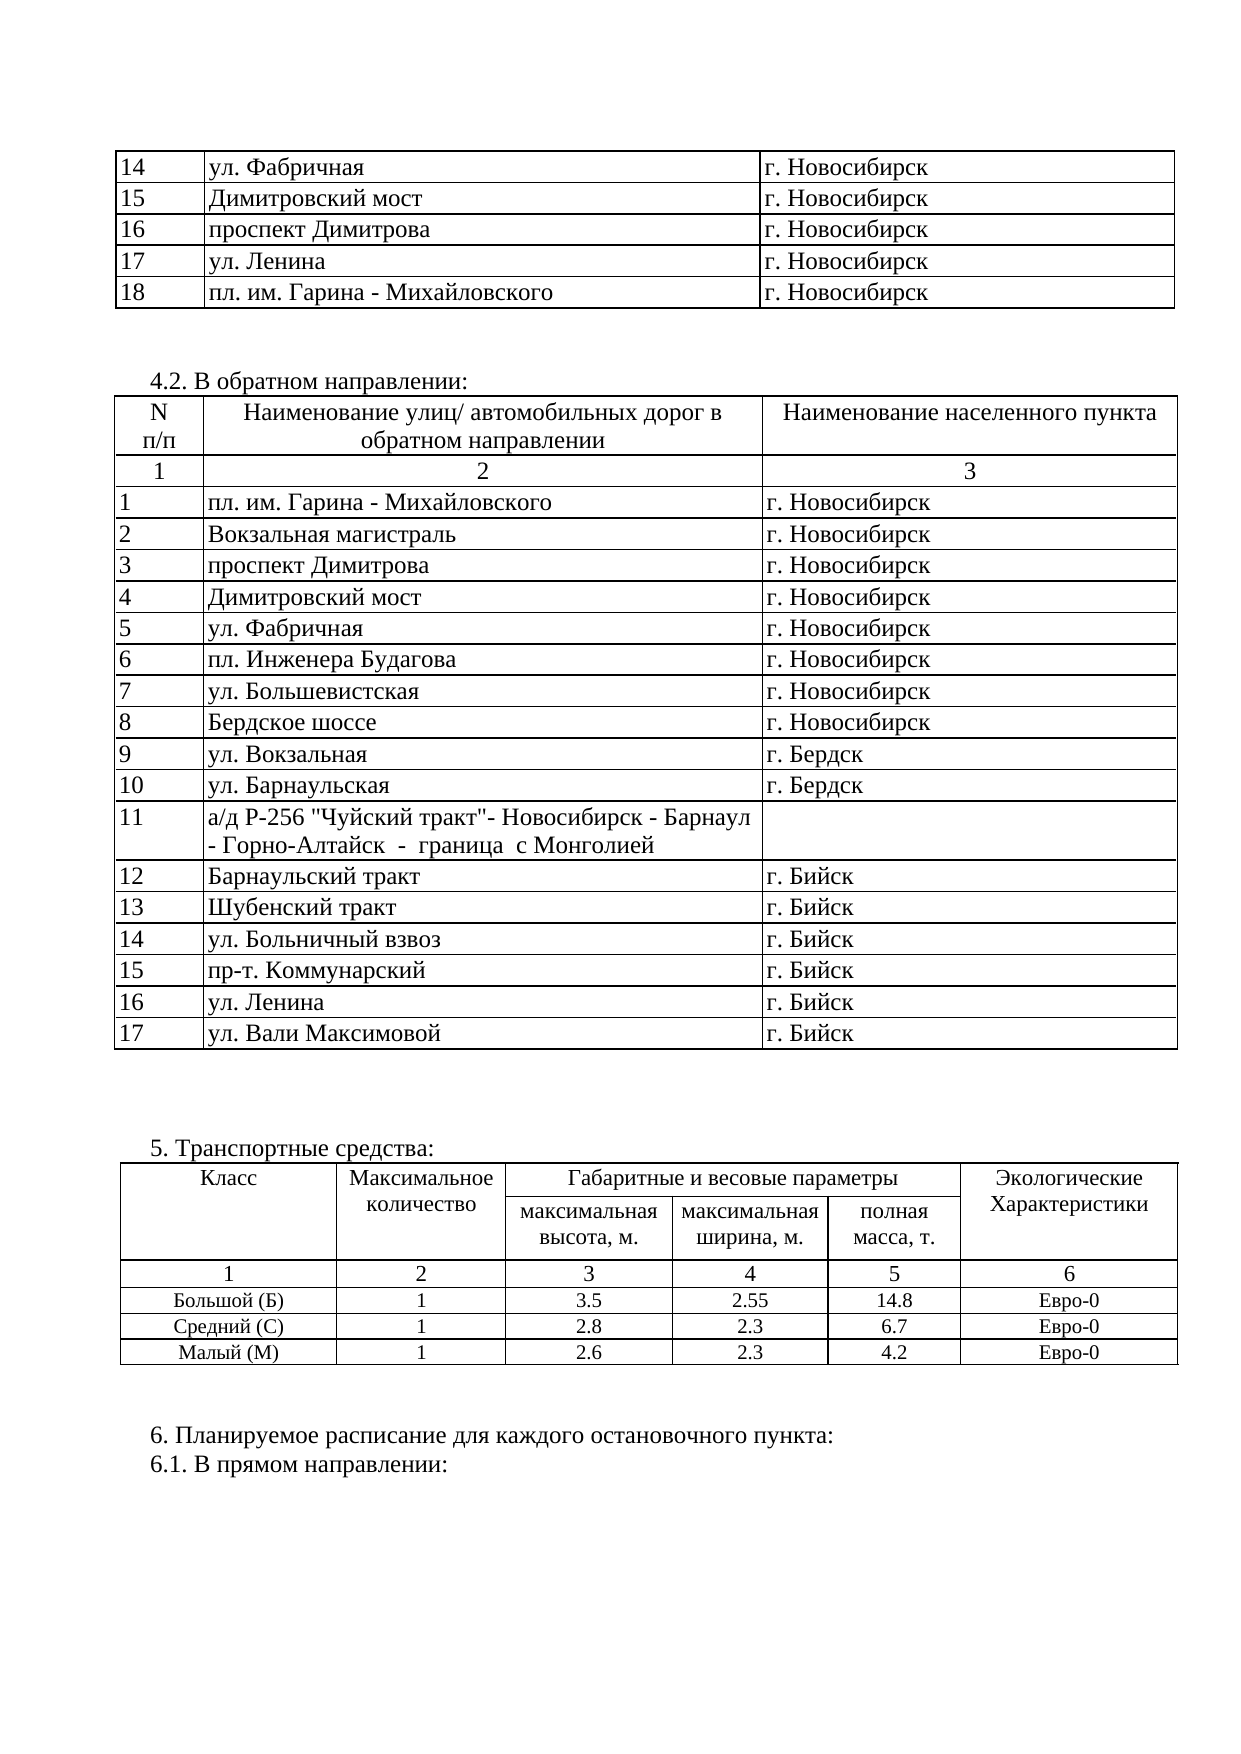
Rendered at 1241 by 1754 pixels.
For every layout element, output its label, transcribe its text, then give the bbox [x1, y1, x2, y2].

table_cell 2.8 [506, 1314, 672, 1338]
table_cell ул. Ленина [205, 246, 759, 276]
text 6.1. В прямом направлении: [150, 1449, 1090, 1478]
table_cell 6 [115, 644, 203, 674]
table_cell г. Бийск [763, 985, 1177, 1017]
table_cell ул. Ленина [204, 987, 762, 1017]
table_header Класс [121, 1164, 336, 1259]
table_cell 15 [115, 955, 203, 985]
table_cell 4 [115, 581, 203, 611]
table_cell ул. Фабричная [204, 613, 762, 643]
table_cell максимальная ширина, м. [673, 1197, 827, 1259]
table_cell пр-т. Коммунарский [204, 955, 762, 985]
table_cell пл. им. Гарина - Михайловского [205, 277, 759, 307]
table_cell Димитровский мост [205, 183, 759, 213]
text 5. Транспортные средства: [150, 1133, 1090, 1162]
table_cell Барнаульский тракт [204, 861, 762, 891]
table_cell г. Бийск [763, 859, 1177, 891]
table_cell 2.55 [673, 1288, 827, 1312]
table_cell 5 [829, 1261, 960, 1287]
table_cell г. Новосибирск [761, 183, 1174, 213]
table_cell 16 [117, 215, 204, 244]
table_cell г. Бийск [763, 1017, 1177, 1048]
table_cell Бердское шоссе [204, 707, 762, 737]
table_cell 6 [961, 1261, 1177, 1287]
table_cell 10 [115, 770, 203, 800]
table_cell 8 [115, 707, 203, 737]
table_cell 1 [115, 487, 203, 517]
table_cell 1 [337, 1340, 505, 1364]
table_cell 17 [117, 246, 204, 276]
table_cell 16 [115, 986, 203, 1017]
table_cell пл. Инженера Будагова [204, 645, 762, 674]
table_cell Евро-0 [961, 1288, 1177, 1312]
table_header Габаритные и весовые параметры [506, 1164, 960, 1196]
table_cell г. Новосибирск [761, 152, 1174, 181]
table_cell 4 [673, 1261, 827, 1287]
table_cell г. Новосибирск [761, 215, 1174, 244]
table_cell г. Новосибирск [763, 706, 1177, 737]
table_cell Большой (Б) [121, 1288, 336, 1312]
table_cell 14 [117, 152, 204, 181]
table_cell 2 [204, 456, 762, 486]
table_cell проспект Димитрова [205, 215, 759, 244]
table_cell г. Новосибирск [763, 580, 1177, 611]
table_cell 2.3 [673, 1314, 827, 1338]
table_cell г. Новосибирск [763, 549, 1177, 580]
table_header Максимальное количество [337, 1164, 505, 1259]
table_cell 1 [337, 1314, 505, 1338]
table_cell 7 [115, 675, 203, 706]
table_cell ул. Вали Максимовой [204, 1018, 762, 1048]
table_cell 3 [763, 454, 1177, 486]
table_cell г. Бердск [763, 769, 1177, 800]
table_cell 13 [115, 892, 203, 922]
table_cell ул. Вокзальная [204, 739, 762, 769]
table_cell г. Бийск [763, 922, 1177, 954]
table_cell 18 [117, 277, 204, 307]
table_header Наименование населенного пункта [763, 397, 1177, 454]
text 6. Планируемое расписание для каждого остановочного пункта: [150, 1420, 1090, 1449]
table_cell 3 [115, 550, 203, 580]
table_cell 9 [115, 738, 203, 769]
table_cell [763, 800, 1177, 859]
table_cell 4.2 [829, 1340, 960, 1364]
text 4.2. В обратном направлении: [150, 366, 1090, 395]
table_cell г. Новосибирск [763, 674, 1177, 706]
table_header Наименование улиц/ автомобильных дорог в обратном направлении [204, 397, 762, 454]
table_header N п/п [115, 397, 203, 454]
table_cell полная масса, т. [829, 1197, 960, 1259]
table_cell 2.3 [673, 1340, 827, 1364]
table_cell ул. Больничный взвоз [204, 924, 762, 954]
table_cell Малый (М) [121, 1340, 336, 1364]
table_cell 1 [337, 1288, 505, 1312]
table_cell 14 [115, 923, 203, 954]
table_cell Евро-0 [961, 1340, 1177, 1364]
table_cell 2 [337, 1261, 505, 1287]
table_cell г. Новосибирск [761, 246, 1174, 276]
table_cell Евро-0 [961, 1314, 1177, 1338]
table_cell Средний (С) [121, 1314, 336, 1338]
table_cell г. Бийск [763, 891, 1177, 922]
table_cell 2 [115, 518, 203, 548]
table_cell 5 [115, 613, 203, 643]
table_cell Шубенский тракт [204, 892, 762, 922]
table_cell ул. Барнаульская [204, 770, 762, 800]
table_header Экологические Характеристики [961, 1164, 1177, 1259]
table_cell 15 [117, 183, 204, 213]
table_cell проспект Димитрова [204, 550, 762, 580]
table_cell г. Новосибирск [763, 517, 1177, 548]
table_cell 2.6 [506, 1340, 672, 1364]
table_cell г. Новосибирск [763, 486, 1177, 517]
table_cell г. Бердск [763, 737, 1177, 769]
table_cell пл. им. Гарина - Михайловского [204, 487, 762, 517]
table_cell 17 [115, 1018, 203, 1048]
table_cell г. Бийск [763, 954, 1177, 985]
table_cell Вокзальная магистраль [204, 519, 762, 548]
table_cell 14.8 [829, 1288, 960, 1312]
table_cell ул. Фабричная [205, 152, 759, 181]
table_cell 6.7 [829, 1314, 960, 1338]
table_cell 3.5 [506, 1288, 672, 1312]
table_cell 1 [121, 1261, 336, 1287]
table_cell г. Новосибирск [763, 611, 1177, 643]
table_cell 11 [115, 801, 203, 859]
table_cell 1 [115, 455, 203, 486]
table_cell 12 [115, 860, 203, 891]
table_cell максимальная высота, м. [506, 1197, 672, 1259]
table_cell а/д Р-256 "Чуйский тракт"- Новосибирск - Барнаул - Горно-Алтайск - граница с Монголией [204, 802, 762, 859]
table_cell ул. Большевистская [204, 676, 762, 706]
table_cell г. Новосибирск [763, 643, 1177, 674]
table_cell 3 [506, 1261, 672, 1287]
table_cell г. Новосибирск [761, 277, 1174, 307]
table_cell Димитровский мост [204, 582, 762, 611]
